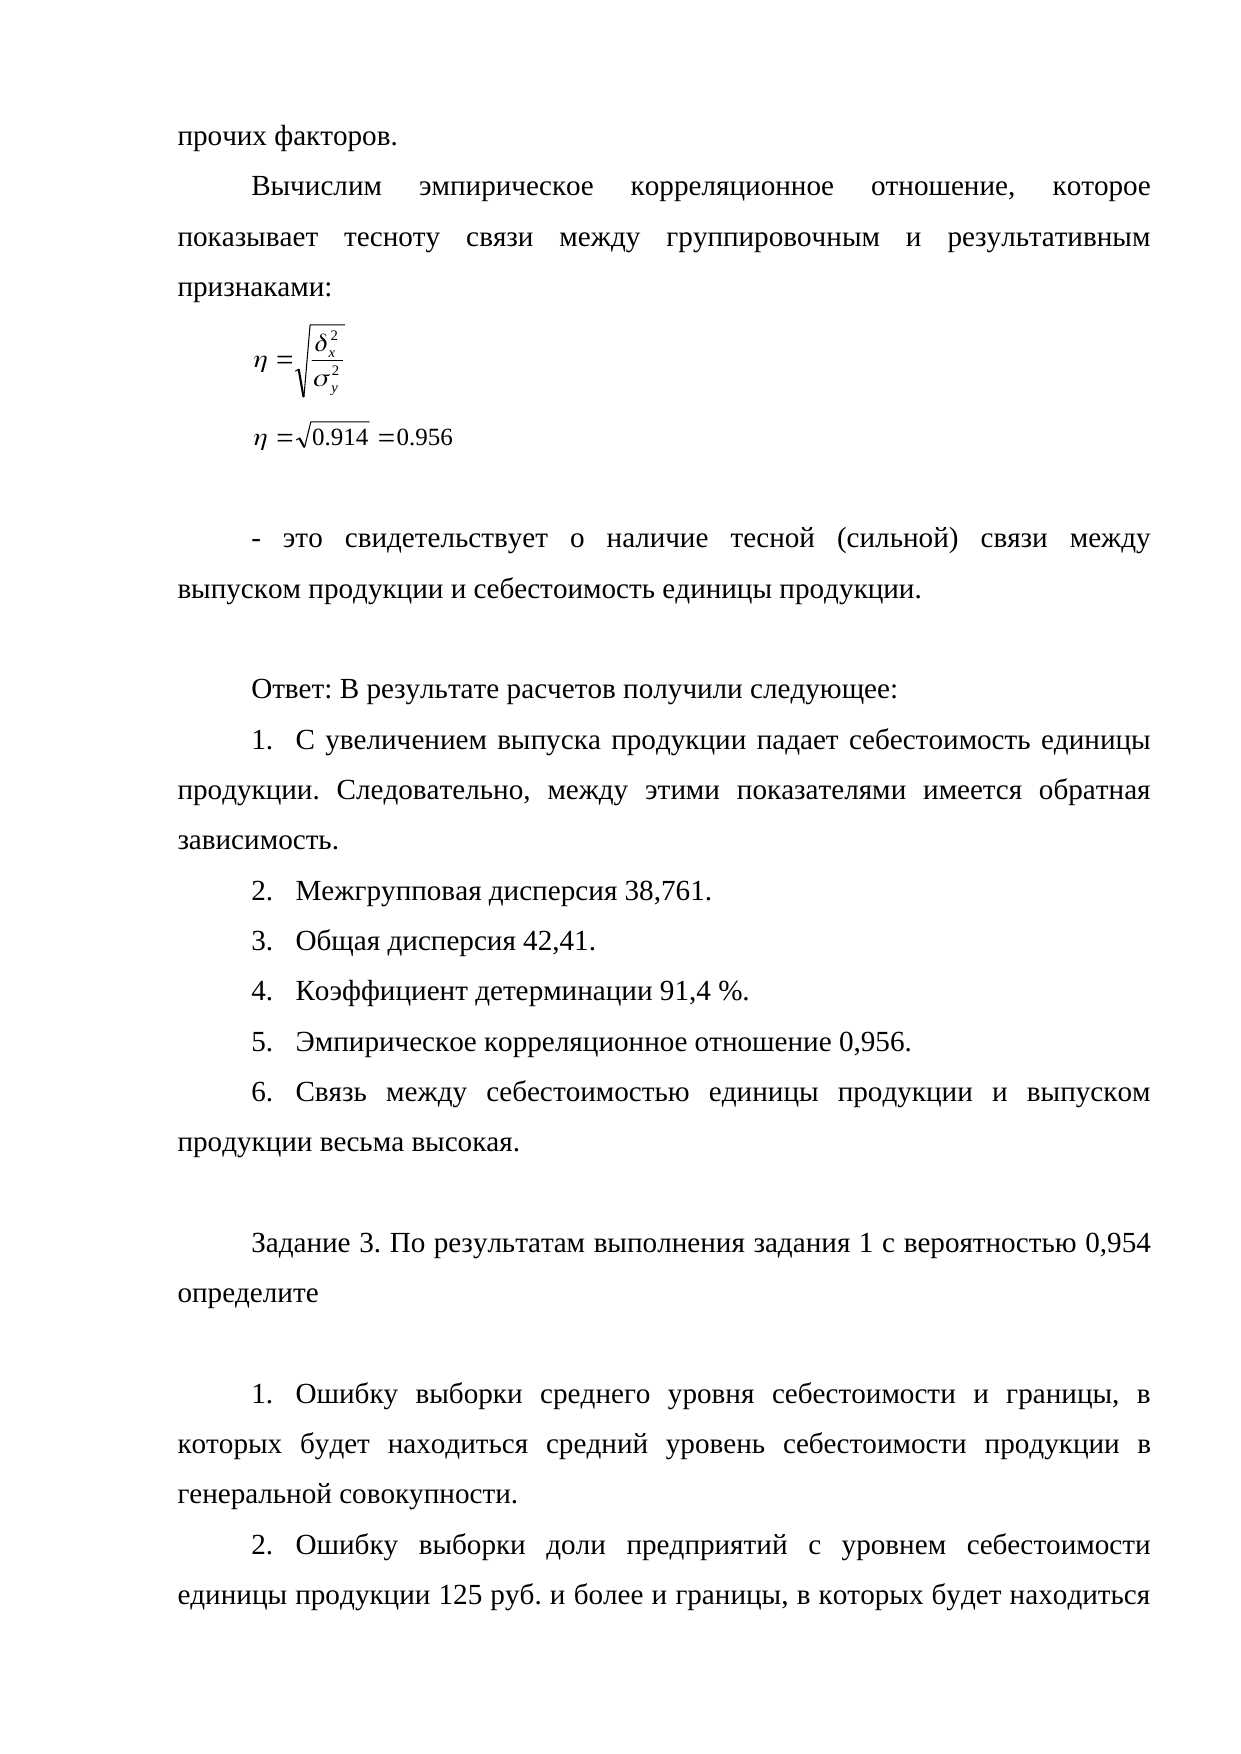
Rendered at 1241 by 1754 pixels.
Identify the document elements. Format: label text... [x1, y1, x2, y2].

text - это свидетельствует о наличие тесной (сильной) связи между выпуском продукции и себестоимость единицы продукции. [177, 521, 1152, 604]
list Общая дисперсия 42,41. [177, 923, 1152, 957]
text Задание 3. По результатам выполнения задания 1 с вероятностью 0,954 определите [177, 1225, 1152, 1309]
list Эмпирическое корреляционное отношение 0,956. [177, 1024, 1152, 1057]
list Ошибку выборки среднего уровня себестоимости и границы, в которых будет находиться средний уровень себестоимости продукции в генеральной совокупности. [177, 1376, 1152, 1510]
list С увеличением выпуска продукции падает себестоимость единицы продукции. Следовательно, между этими показателями имеется обратная зависимость. [177, 722, 1152, 856]
text Вычислим эмпирическое корреляционное отношение, которое показывает тесноту связи между группировочным и результативным признаками: [177, 168, 1152, 303]
list Межгрупповая дисперсия 38,761. [177, 873, 1152, 906]
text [177, 118, 1152, 152]
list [177, 1527, 1152, 1611]
text Ответ: В результате расчетов получили следующее: [177, 671, 1152, 705]
list Коэффициент детерминации 91,4 %. [177, 973, 1152, 1007]
list Связь между себестоимостью единицы продукции и выпуском продукции весьма высокая. [177, 1074, 1152, 1158]
